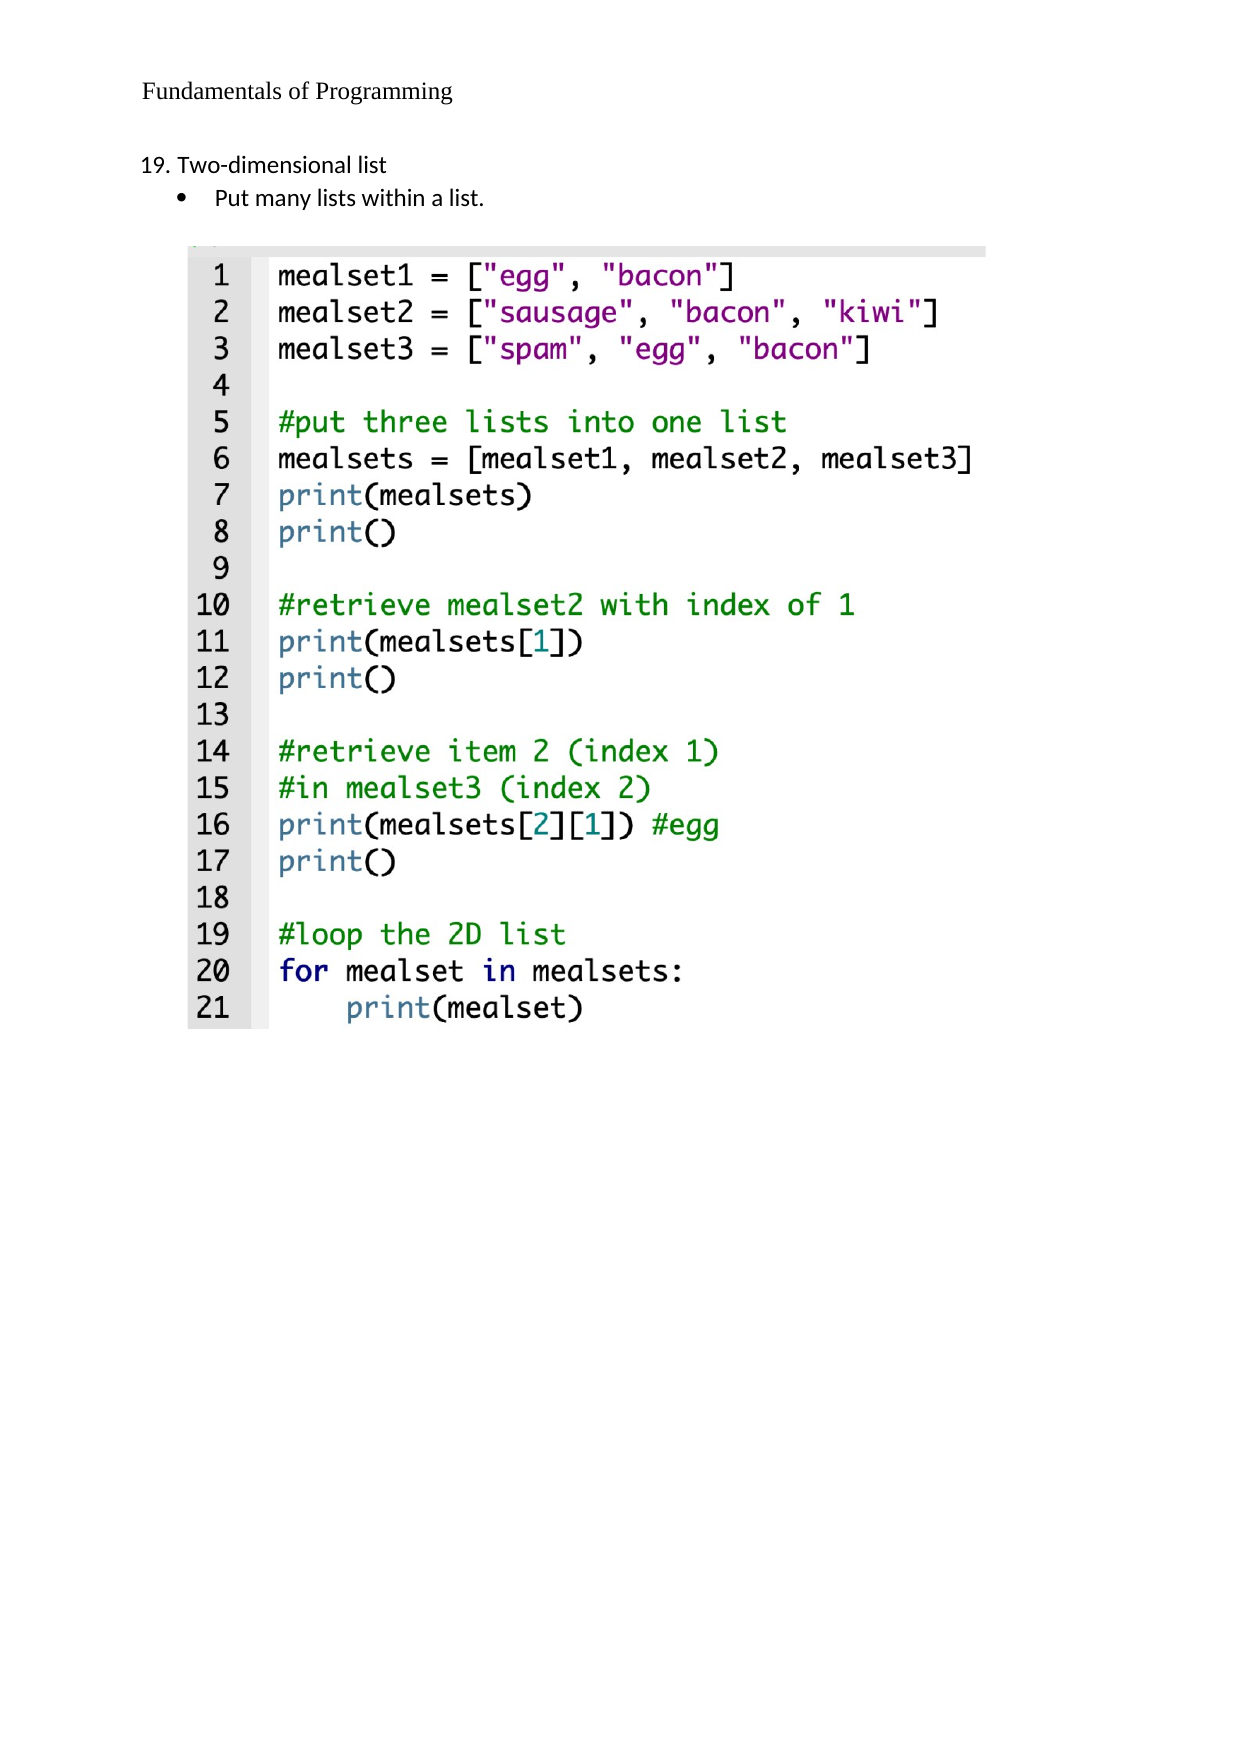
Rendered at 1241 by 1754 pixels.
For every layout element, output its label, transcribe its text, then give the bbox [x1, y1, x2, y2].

list Two-dimensional list [139, 149, 1109, 179]
picture [187, 246, 986, 1029]
list Put many lists within a list. [177, 182, 1109, 213]
